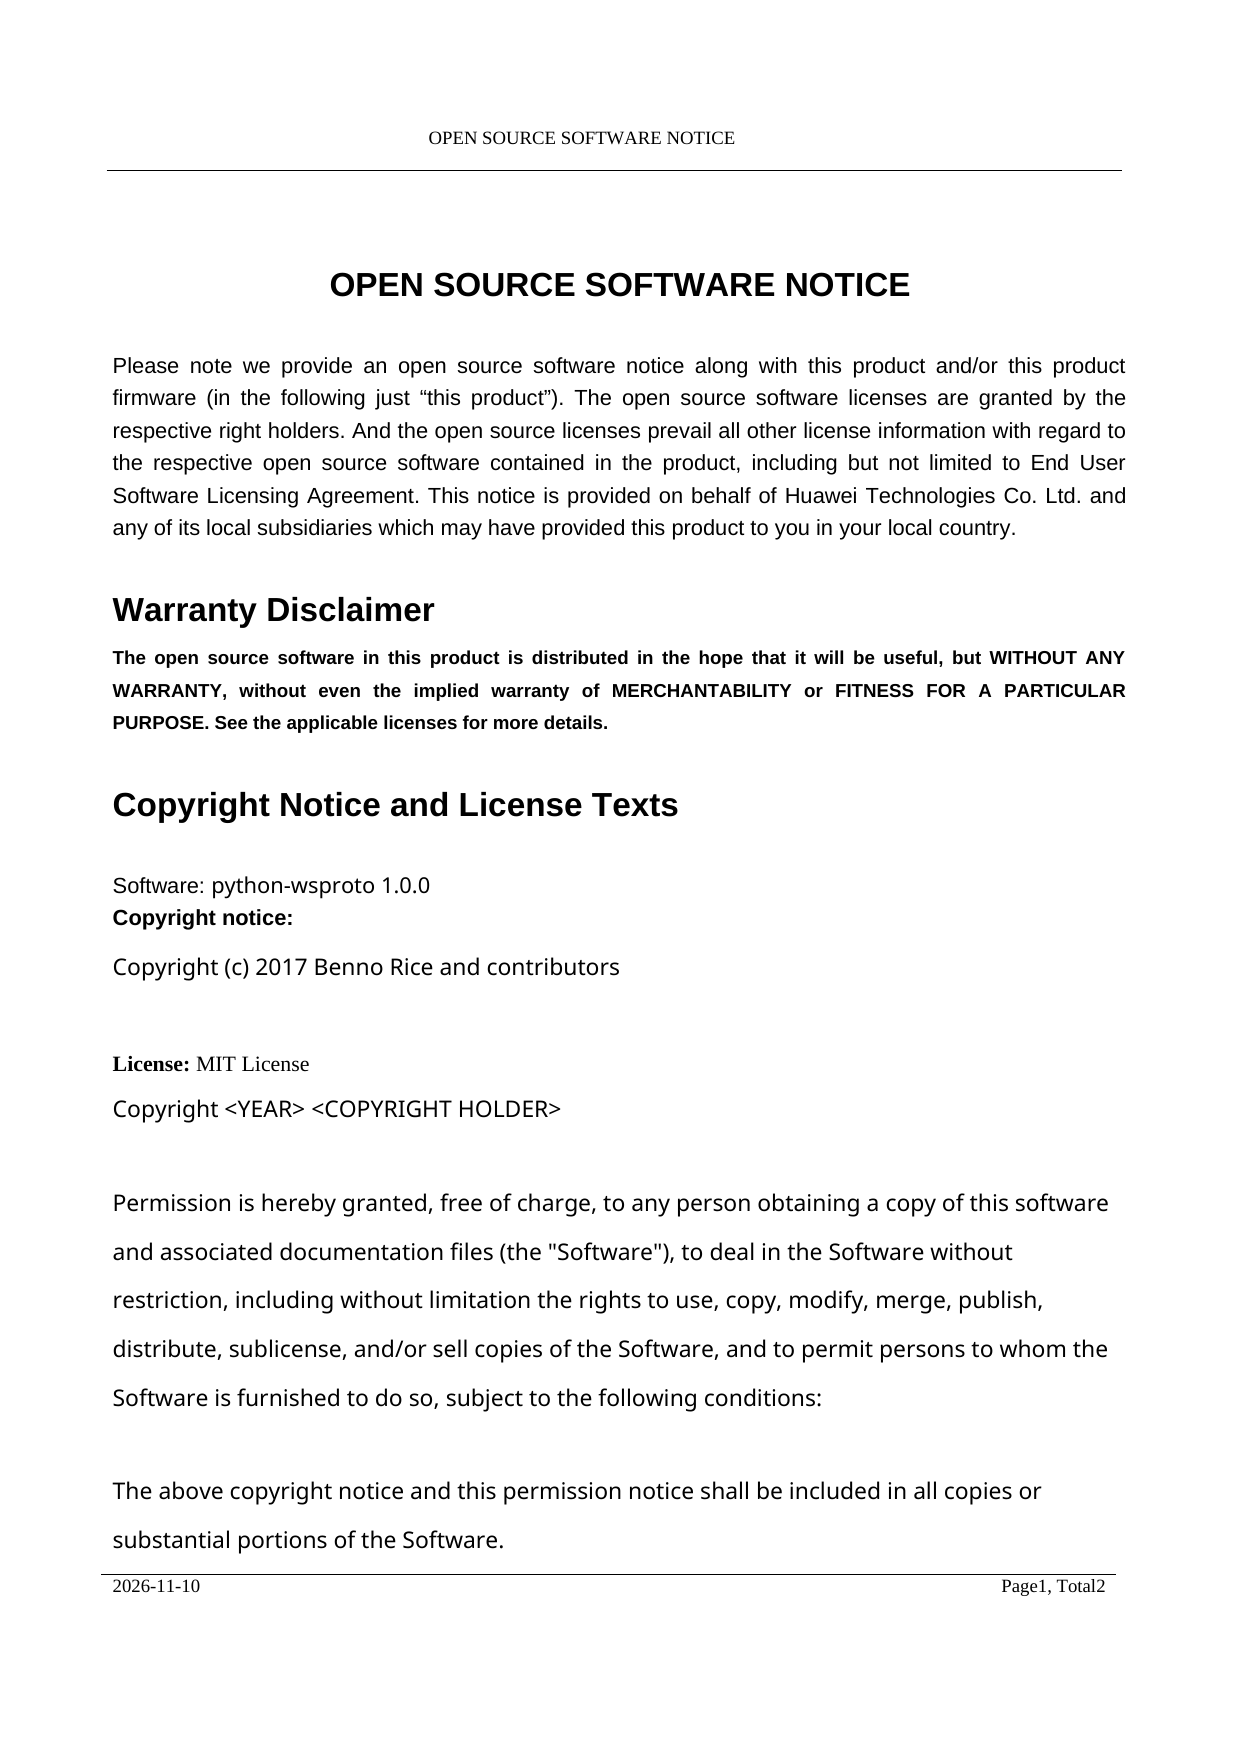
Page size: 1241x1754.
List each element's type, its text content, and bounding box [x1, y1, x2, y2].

text Copyright notice: Copyright (c) 2017 Benno Rice and contributors [112, 901, 1128, 1031]
text Permission is hereby granted, free of charge, to any person obtaining a copy of this software and associated documentation files (the "Software"), to deal in the Software without restriction, including without limitation the rights to use, copy, modify, merge, publish, distribute, sublicense, and/or sell copies of the Software, and to permit persons to whom the Software is furnished to do so, subject to the following conditions: [112, 1186, 1128, 1413]
text The open source software in this product is distributed in the hope that it will be useful, but WITHOUT ANY WARRANTY, without even the implied warranty of MERCHANTABILITY or FITNESS FOR A PARTICULAR PURPOSE. See the applicable licenses for more details. [112, 641, 1128, 739]
text Warranty Disclaimer [112, 576, 1128, 641]
text Software: python-wsproto 1.0.0 [112, 869, 1128, 901]
text OPEN SOURCE SOFTWARE NOTICE [112, 251, 1128, 316]
text The above copyright notice and this permission notice shall be included in all copies or substantial portions of the Software. [112, 1474, 1128, 1556]
text Please note we provide an open source software notice along with this product and/or this product firmware (in the following just “this product”). The open source software licenses are granted by the respective right holders. And the open source licenses prevail all other license information with regard to the respective open source software contained in the product, including but not limited to End User Software Licensing Agreement. This notice is provided on behalf of Huawei Technologies Co. Ltd. and any of its local subsidiaries which may have provided this product to you in your local country. [112, 349, 1128, 544]
text License: MIT License [112, 1048, 1128, 1080]
text Copyright <YEAR> <COPYRIGHT HOLDER> [112, 1093, 1128, 1125]
text Copyright Notice and License Texts [112, 771, 1128, 836]
